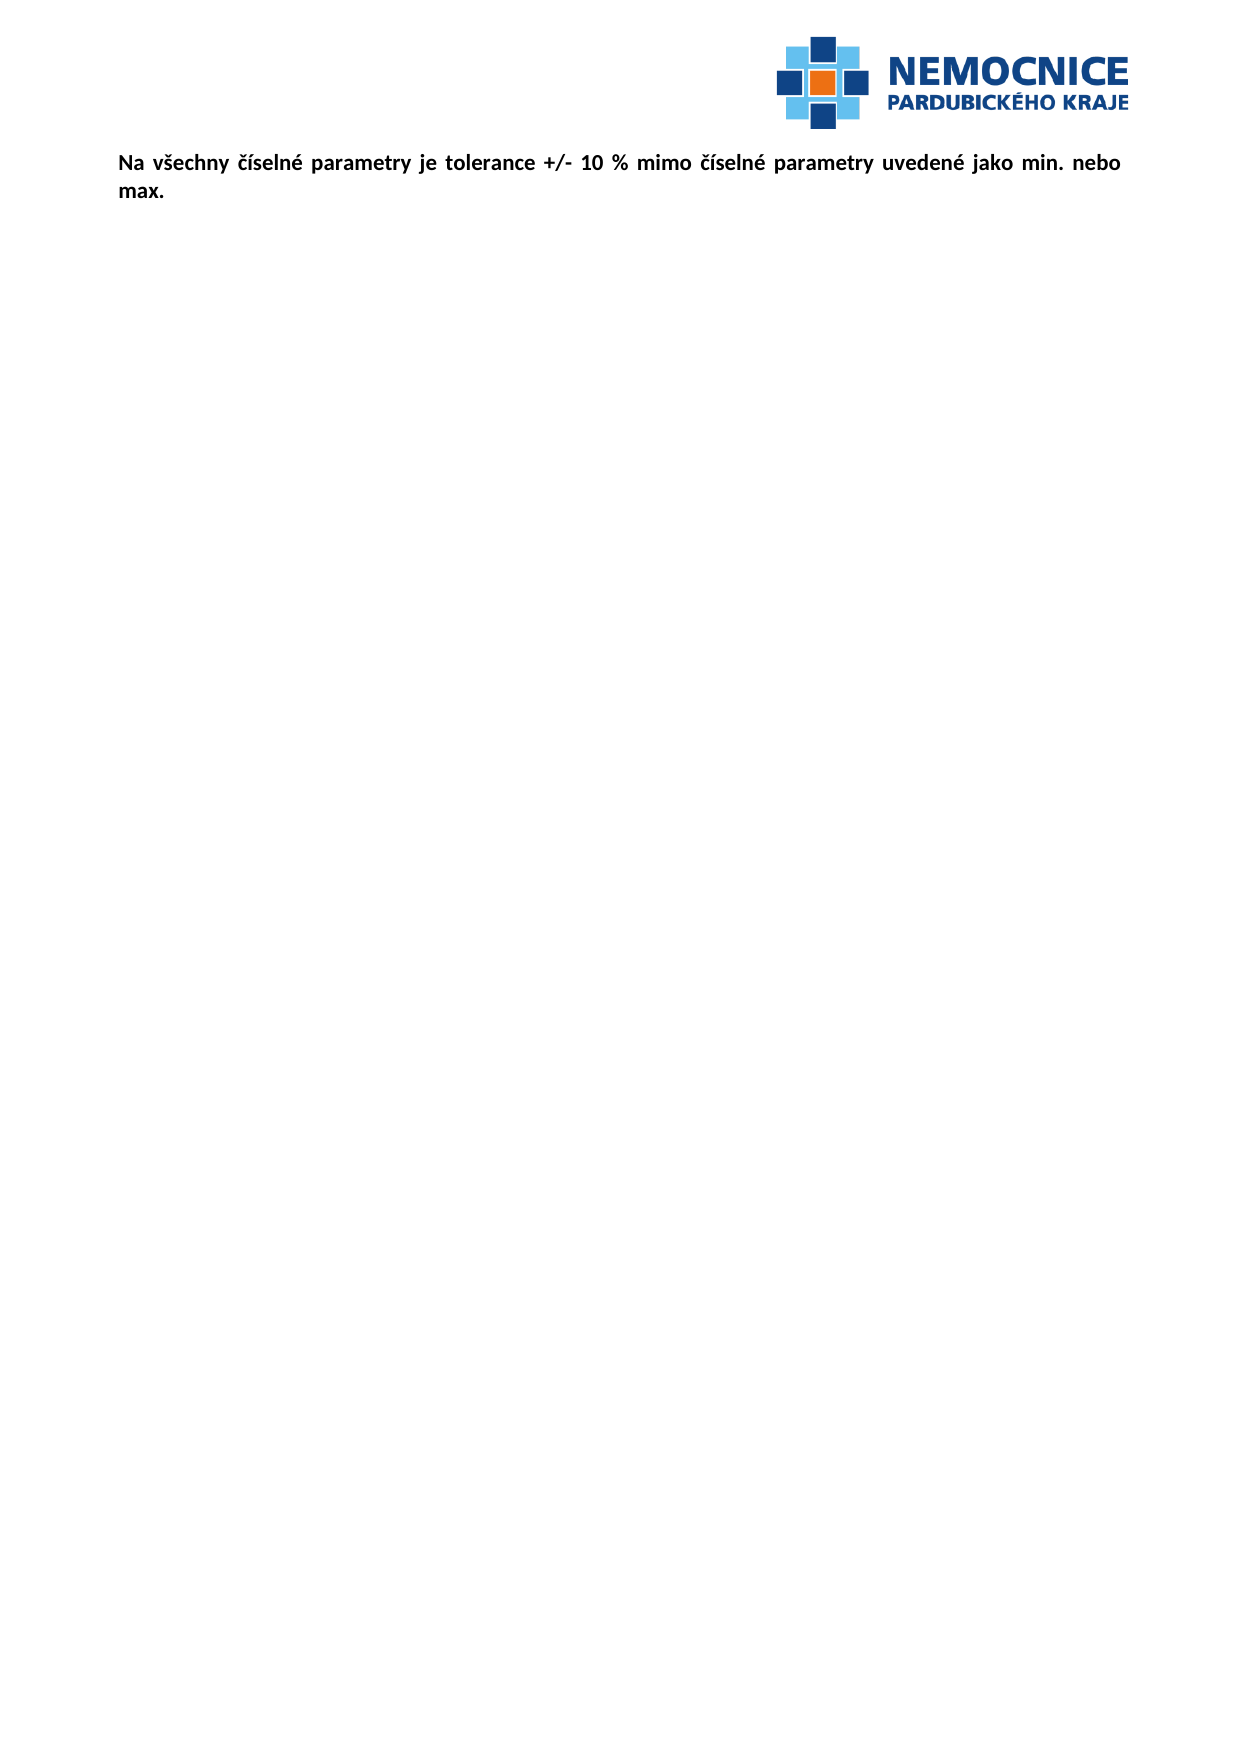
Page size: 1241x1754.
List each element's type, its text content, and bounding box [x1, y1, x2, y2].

picture [775, 35, 1129, 130]
subtitle Na všechny číselné parametry je tolerance +/- 10 % mimo číselné parametry uvedené jako min. nebo max. [118, 148, 1122, 204]
